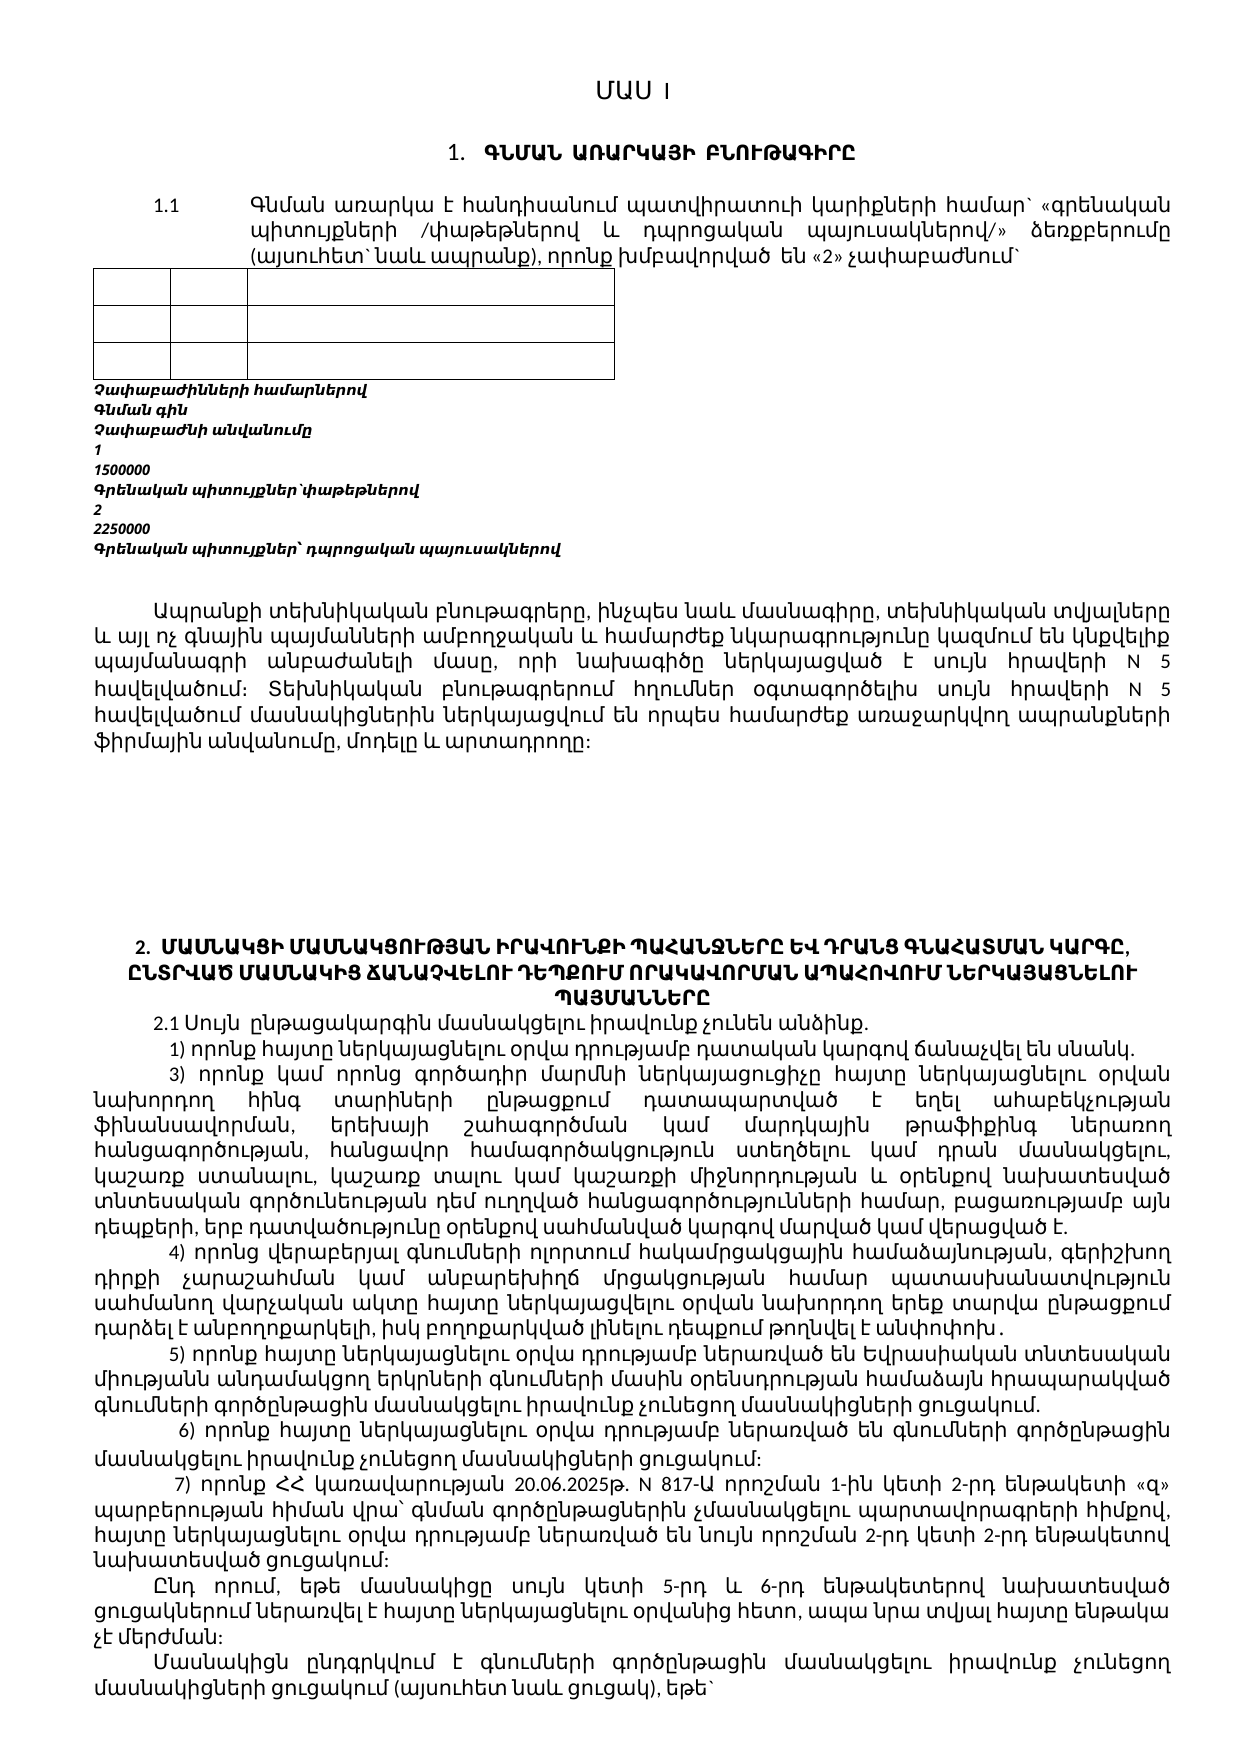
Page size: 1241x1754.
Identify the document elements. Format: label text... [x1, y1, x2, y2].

text 1) որոնք հայտը ներկայացնելու օրվա դրությամբ դատական կարգով ճանաչվել են սնանկ. [94, 1036, 1171, 1061]
text 5) որոնք հայտը ներկայացնելու օրվա դրությամբ ներառված են Եվրասիական տնտեսական միությանն անդամակցող երկրների գնումների մասին օրենսդրության համաձայն հրապարակված գնումների գործընթացին մասնակցելու իրավունք չունեցող մասնակիցների ցուցակում. [94, 1341, 1171, 1417]
text 6) որոնք հայտը ներկայացնելու օրվա դրությամբ ներառված են գնումների գործընթացին մասնակցելու իրավունք չունեցող մասնակիցների ցուցակում: [94, 1417, 1171, 1471]
text 4) որոնց վերաբերյալ գնումների ոլորտում հակամրցակցային համաձայնության, գերիշխող դիրքի չարաշահման կամ անբարեխիղճ մրցակցության համար պատասխանատվություն սահմանող վարչական ակտը հայտը ներկայացվելու օրվան նախորդող երեք տարվա ընթացքում դարձել է անբողոքարկելի, իսկ բողոքարկված լինելու դեպքում թողնվել է անփոփոխ․ [94, 1239, 1171, 1341]
text 2. ՄԱՍՆԱԿՑԻ ՄԱՍՆԱԿՑՈՒԹՅԱՆ ԻՐԱՎՈՒՆՔԻ ՊԱՀԱՆՋՆԵՐԸ ԵՎ ԴՐԱՆՑ ԳՆԱՀԱՏՄԱՆ ԿԱՐԳԸ, ԸՆՏՐՎԱԾ ՄԱՍՆԱԿԻՑ ՃԱՆԱՉՎԵԼՈՒ ԴԵՊՔՈՒՄ ՈՐԱԿԱՎՈՐՄԱՆ ԱՊԱՀՈՎՈՒՄ ՆԵՐԿԱՅԱՑՆԵԼՈՒ ՊԱՅՄԱՆՆԵՐԸ [94, 934, 1171, 1011]
text ՄԱՍ I [94, 75, 1171, 106]
text Ապրանքի տեխնիկական բնութագրերը, ինչպես նաև մասնագիրը, տեխնիկական տվյալները և այլ ոչ գնային պայմանների ամբողջական և համարժեք նկարագրությունը կազմում են կնքվելիք պայմանագրի անբաժանելի մասը, որի նախագիծը ներկայացված է սույն հրավերի N 5 հավելվածում։ Տեխնիկական բնութագրերում հղումներ օգտագործելիս սույն հրավերի N 5 հավելվածում մասնակիցներին ներկայացվում են որպես համարժեք առաջարկվող ապրանքների ֆիրմային անվանումը, մոդելը և արտադրողը: [94, 598, 1171, 753]
text 3) որոնք կամ որոնց գործադիր մարմնի ներկայացուցիչը հայտը ներկայացնելու օրվան նախորդող հինգ տարիների ընթացքում դատապարտված է եղել ահաբեկչության ֆինանսավորման, երեխայի շահագործման կամ մարդկային թրաֆիքինգ ներառող հանցագործության, հանցավոր համագործակցություն ստեղծելու կամ դրան մասնակցելու, կաշառք ստանալու, կաշառք տալու կամ կաշառքի միջնորդության և օրենքով նախատեսված տնտեսական գործունեության դեմ ուղղված հանցագործությունների համար, բացառությամբ այն դեպքերի, երբ դատվածությունը օրենքով սահմանված կարգով մարված կամ վերացված է. [94, 1061, 1171, 1239]
text 2.1 Սույն ընթացակարգին մասնակցելու իրավունք չունեն անձինք. [94, 1011, 1171, 1036]
text Ընդ որում, եթե մասնակիցը սույն կետի 5-րդ և 6-րդ ենթակետերով նախատեսված ցուցակներում ներառվել է հայտը ներկայացնելու օրվանից հետո, ապա նրա տվյալ հայտը ենթակա չէ մերժման: [94, 1573, 1171, 1649]
text 7) որոնք ՀՀ կառավարության 20.06.2025թ. N 817-Ա որոշման 1-ին կետի 2-րդ ենթակետի «զ» պարբերության հիման վրա՝ գնման գործընթացներին չմասնակցելու պարտավորագրերի հիմքով, հայտը ներկայացնելու օրվա դրությամբ ներառված են նույն որոշման 2-րդ կետի 2-րդ ենթակետով նախատեսված ցուցակում: [94, 1471, 1171, 1573]
list ԳՆՄԱՆ ԱՌԱՐԿԱՅԻ ԲՆՈՒԹԱԳԻՐԸ [131, 136, 1171, 167]
subtitle Գնման առարկա է հանդիսանում պատվիրատուի կարիքների համար` «գրենական պիտույքների /փաթեթներով և դպրոցական պայուսակներով/» ձեռքբերումը (այսուհետ` նաև ապրանք), որոնք խմբավորված են «2» չափաբաժնում` [153, 192, 1171, 268]
text Մասնակիցն ընդգրկվում է գնումների գործընթացին մասնակցելու իրավունք չունեցող մասնակիցների ցուցակում (այսուհետ նաև ցուցակ), եթե` [94, 1649, 1171, 1700]
